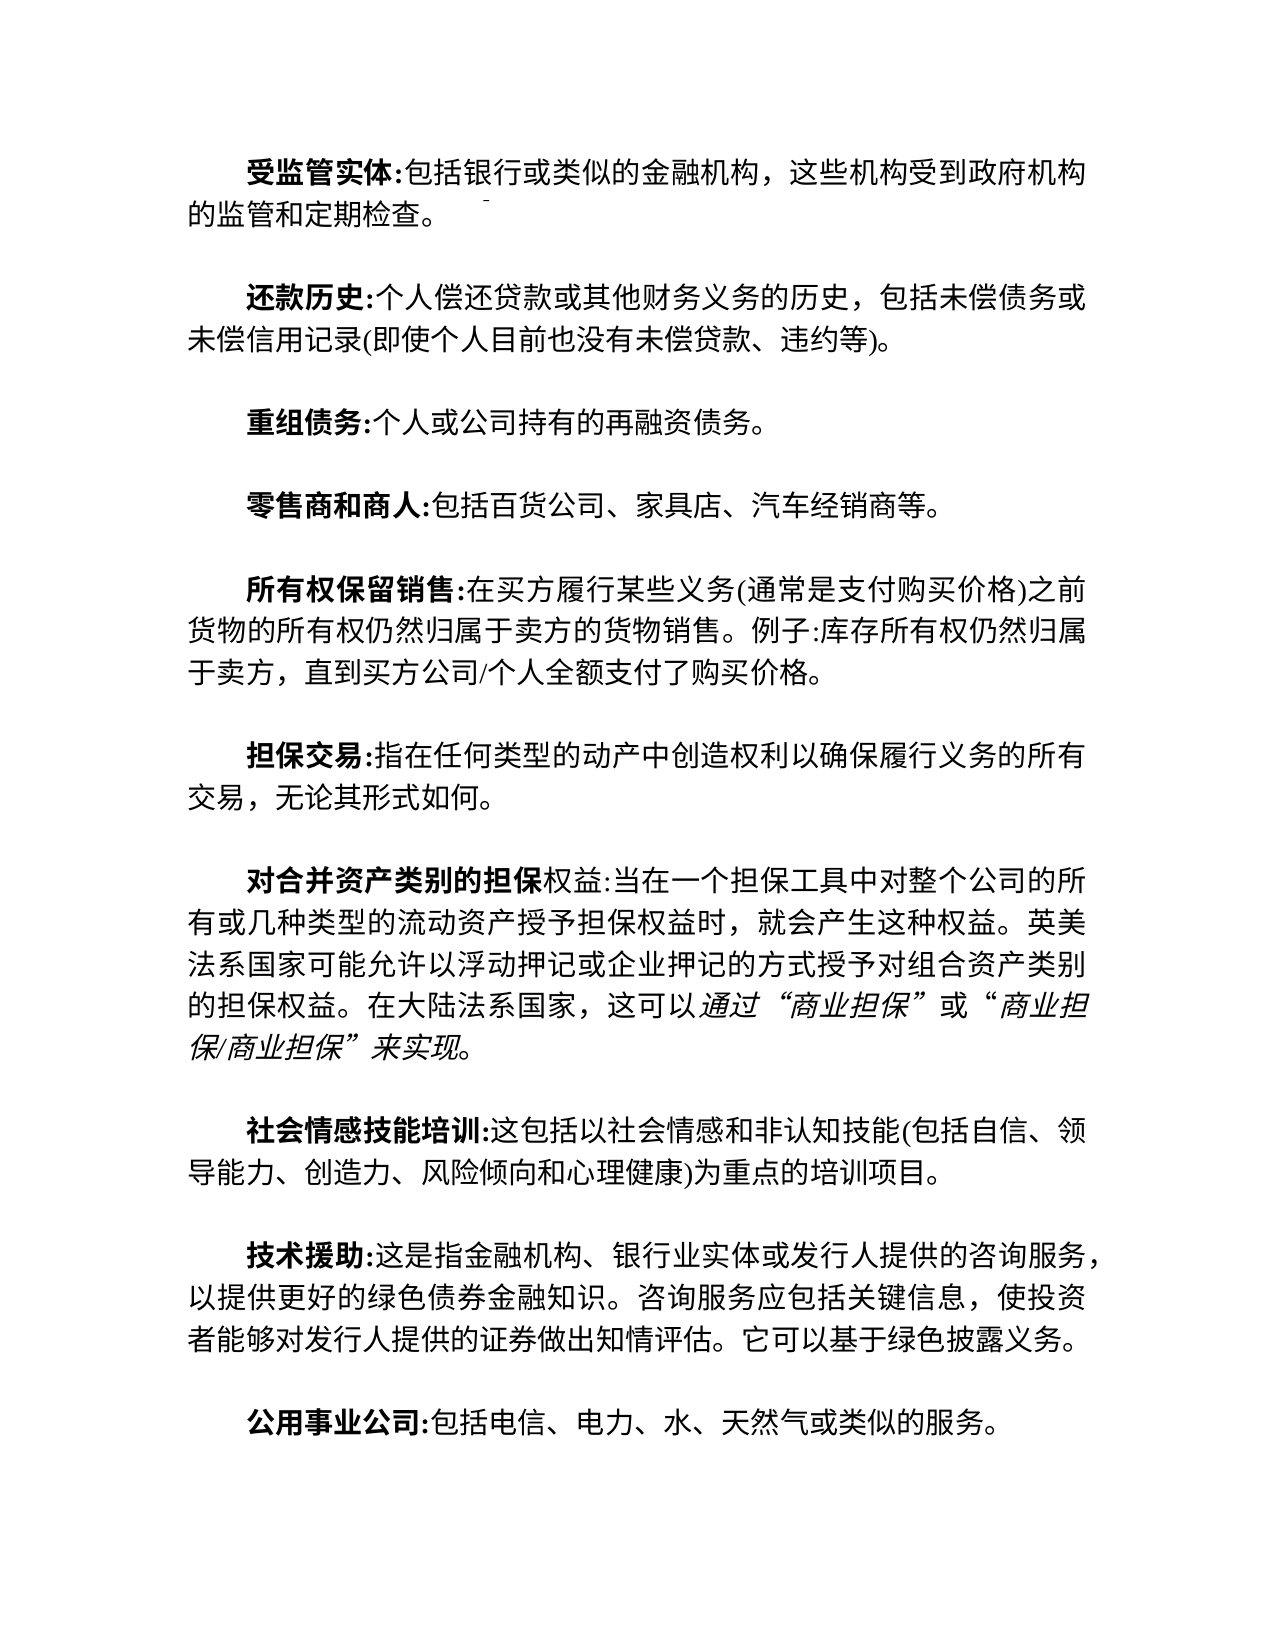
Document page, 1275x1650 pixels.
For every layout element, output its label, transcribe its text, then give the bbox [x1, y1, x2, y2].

text 零售商和商人:包括百货公司、家具店、汽车经销商等。 [187, 483, 1087, 525]
text 所有权保留销售:在买方履行某些义务(通常是支付购买价格)之前，货物的所有权仍然归属于卖方的货物销售。例子:库存所有权仍然归属于卖方，直到买方公司/个人全额支付了购买价格。 [187, 567, 1087, 692]
text 担保交易:指在任何类型的动产中创造权利以确保履行义务的所有交易，无论其形式如何。 [187, 733, 1087, 817]
text 社会情感技能培训:这包括以社会情感和非认知技能(包括自信、领导能力、创造力、风险倾向和心理健康)为重点的培训项目。 [187, 1108, 1087, 1192]
text 技术援助:这是指金融机构、银行业实体或发行人提供的咨询服务，以提供更好的绿色债券金融知识。咨询服务应包括关键信息，使投资者能够对发行人提供的证券做出知情评估。它可以基于绿色披露义务。 [187, 1233, 1087, 1358]
text 公用事业公司:包括电信、电力、水、天然气或类似的服务。 [187, 1400, 1087, 1442]
text 受监管实体:包括银行或类似的金融机构，这些机构受到政府机构的监管和定期检查。 [187, 150, 1087, 233]
text 重组债务:个人或公司持有的再融资债务。 [187, 400, 1087, 442]
text 对合并资产类别的担保权益:当在一个担保工具中对整个公司的所有或几种类型的流动资产授予担保权益时，就会产生这种权益。英美法系国家可能允许以浮动押记或企业押记的方式授予对组合资产类别的担保权益。在大陆法系国家，这可以通过“商业担保”或“商业担保/商业担保”来实现。 [187, 858, 1087, 1067]
text 还款历史:个人偿还贷款或其他财务义务的历史，包括未偿债务或未偿信用记录(即使个人目前也没有未偿贷款、违约等)。 [187, 275, 1087, 358]
